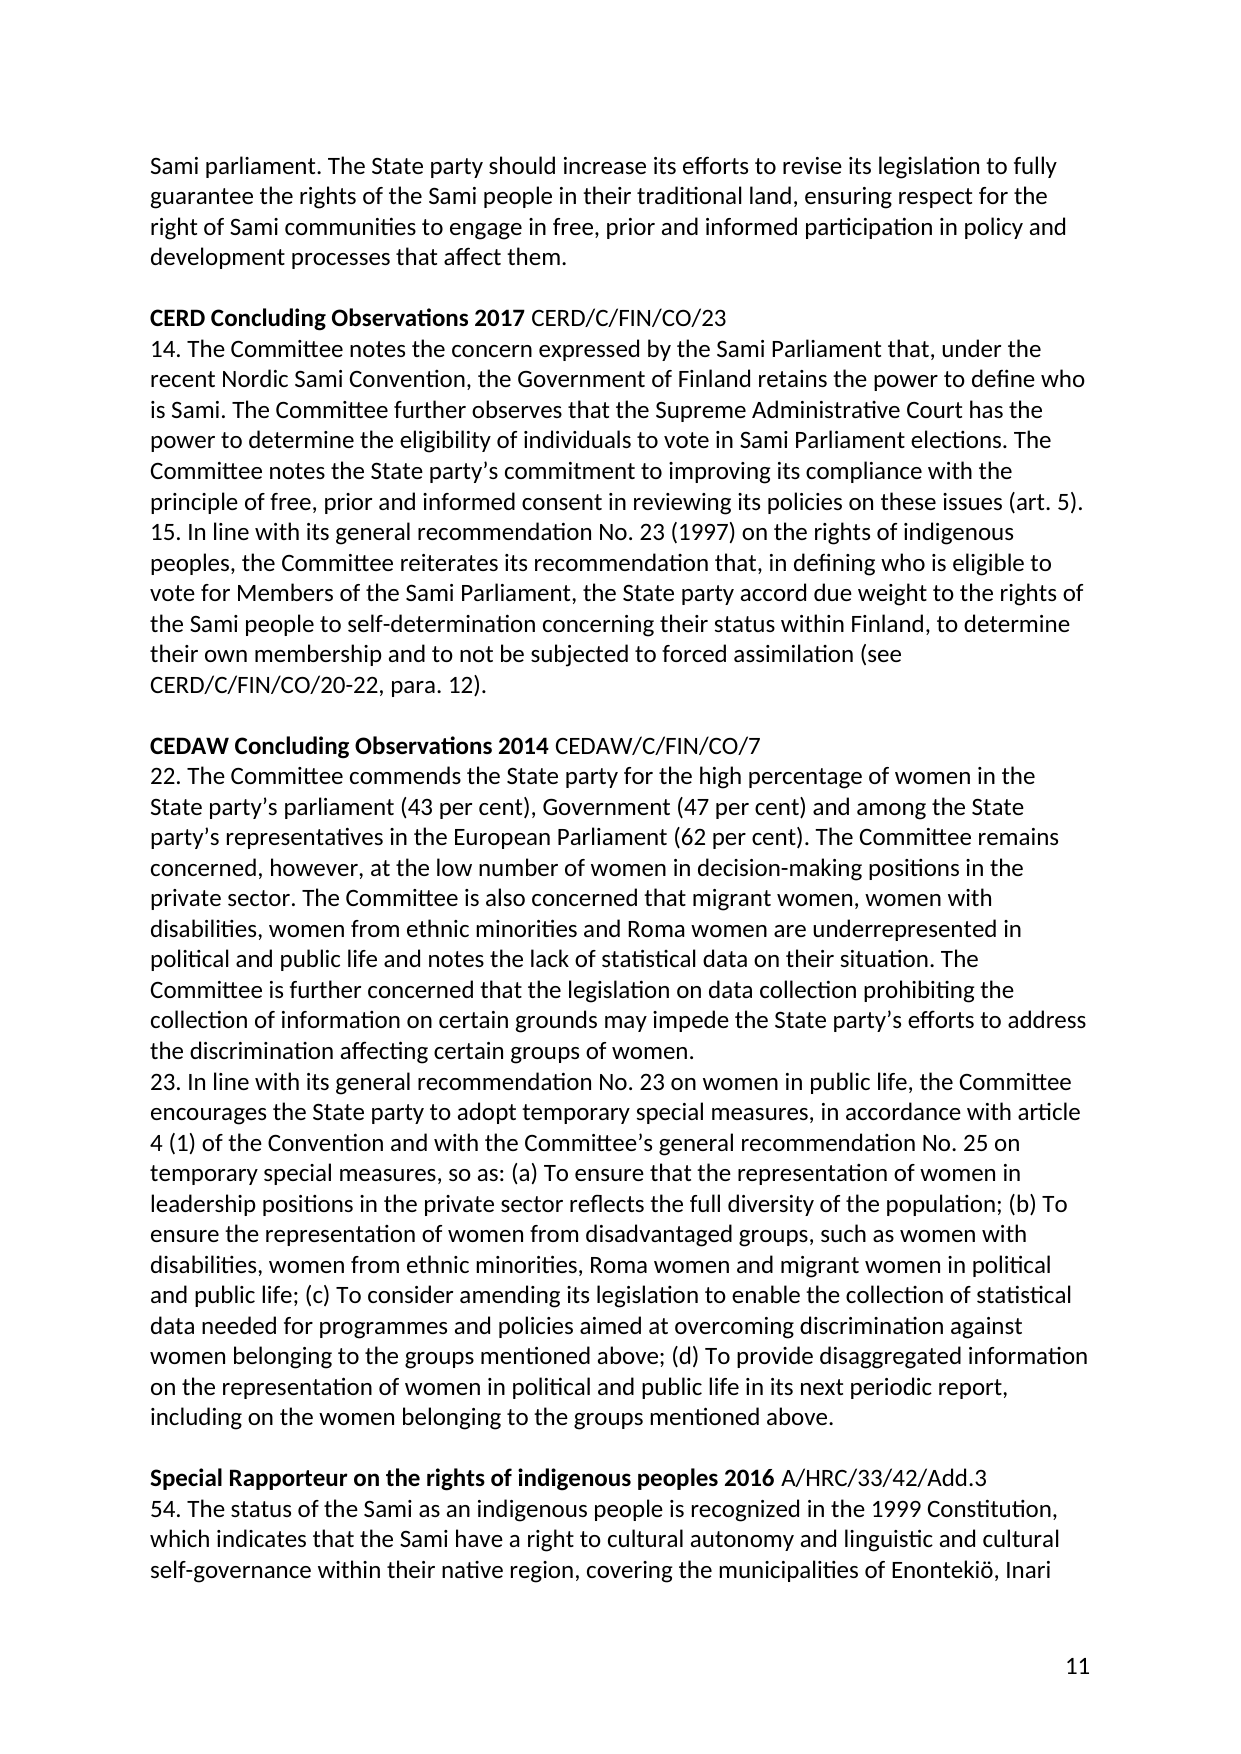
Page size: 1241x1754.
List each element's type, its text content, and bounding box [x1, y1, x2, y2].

text 22. The Committee commends the State party for the high percentage of women in the State party’s parliament (43 per cent), Government (47 per cent) and among the State party’s representatives in the European Parliament (62 per cent). The Committee remains concerned, however, at the low number of women in decision-making positions in the private sector. The Committee is also concerned that migrant women, women with disabilities, women from ethnic minorities and Roma women are underrepresented in political and public life and notes the lack of statistical data on their situation. The Committee is further concerned that the legislation on data collection prohibiting the collection of information on certain grounds may impede the State party’s efforts to address the discrimination affecting certain groups of women. [150, 760, 1090, 1066]
text CEDAW Concluding Observations 2014 CEDAW/C/FIN/CO/7 [150, 730, 1090, 760]
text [150, 1493, 1090, 1584]
text CERD Concluding Observations 2017 CERD/C/FIN/CO/23 [150, 303, 1090, 333]
text Special Rapporteur on the rights of indigenous peoples 2016 A/HRC/33/42/Add.3 [150, 1462, 1090, 1493]
text 23. In line with its general recommendation No. 23 on women in public life, the Committee encourages the State party to adopt temporary special measures, in accordance with article 4 (1) of the Convention and with the Committee’s general recommendation No. 25 on temporary special measures, so as: (a) To ensure that the representation of women in leadership positions in the private sector reflects the full diversity of the population; (b) To ensure the representation of women from disadvantaged groups, such as women with disabilities, women from ethnic minorities, Roma women and migrant women in political and public life; (c) To consider amending its legislation to enable the collection of statistical data needed for programmes and policies aimed at overcoming discrimination against women belonging to the groups mentioned above; (d) To provide disaggregated information on the representation of women in political and public life in its next periodic report, including on the women belonging to the groups mentioned above. [150, 1066, 1090, 1432]
text 15. In line with its general recommendation No. 23 (1997) on the rights of indigenous peoples, the Committee reiterates its recommendation that, in defining who is eligible to vote for Members of the Sami Parliament, the State party accord due weight to the rights of the Sami people to self-determination concerning their status within Finland, to determine their own membership and to not be subjected to forced assimilation (see CERD/C/FIN/CO/20-22, para. 12). [150, 516, 1090, 699]
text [150, 150, 1090, 272]
text 14. The Committee notes the concern expressed by the Sami Parliament that, under the recent Nordic Sami Convention, the Government of Finland retains the power to define who is Sami. The Committee further observes that the Supreme Administrative Court has the power to determine the eligibility of individuals to vote in Sami Parliament elections. The Committee notes the State party’s commitment to improving its compliance with the principle of free, prior and informed consent in reviewing its policies on these issues (art. 5). [150, 333, 1090, 516]
